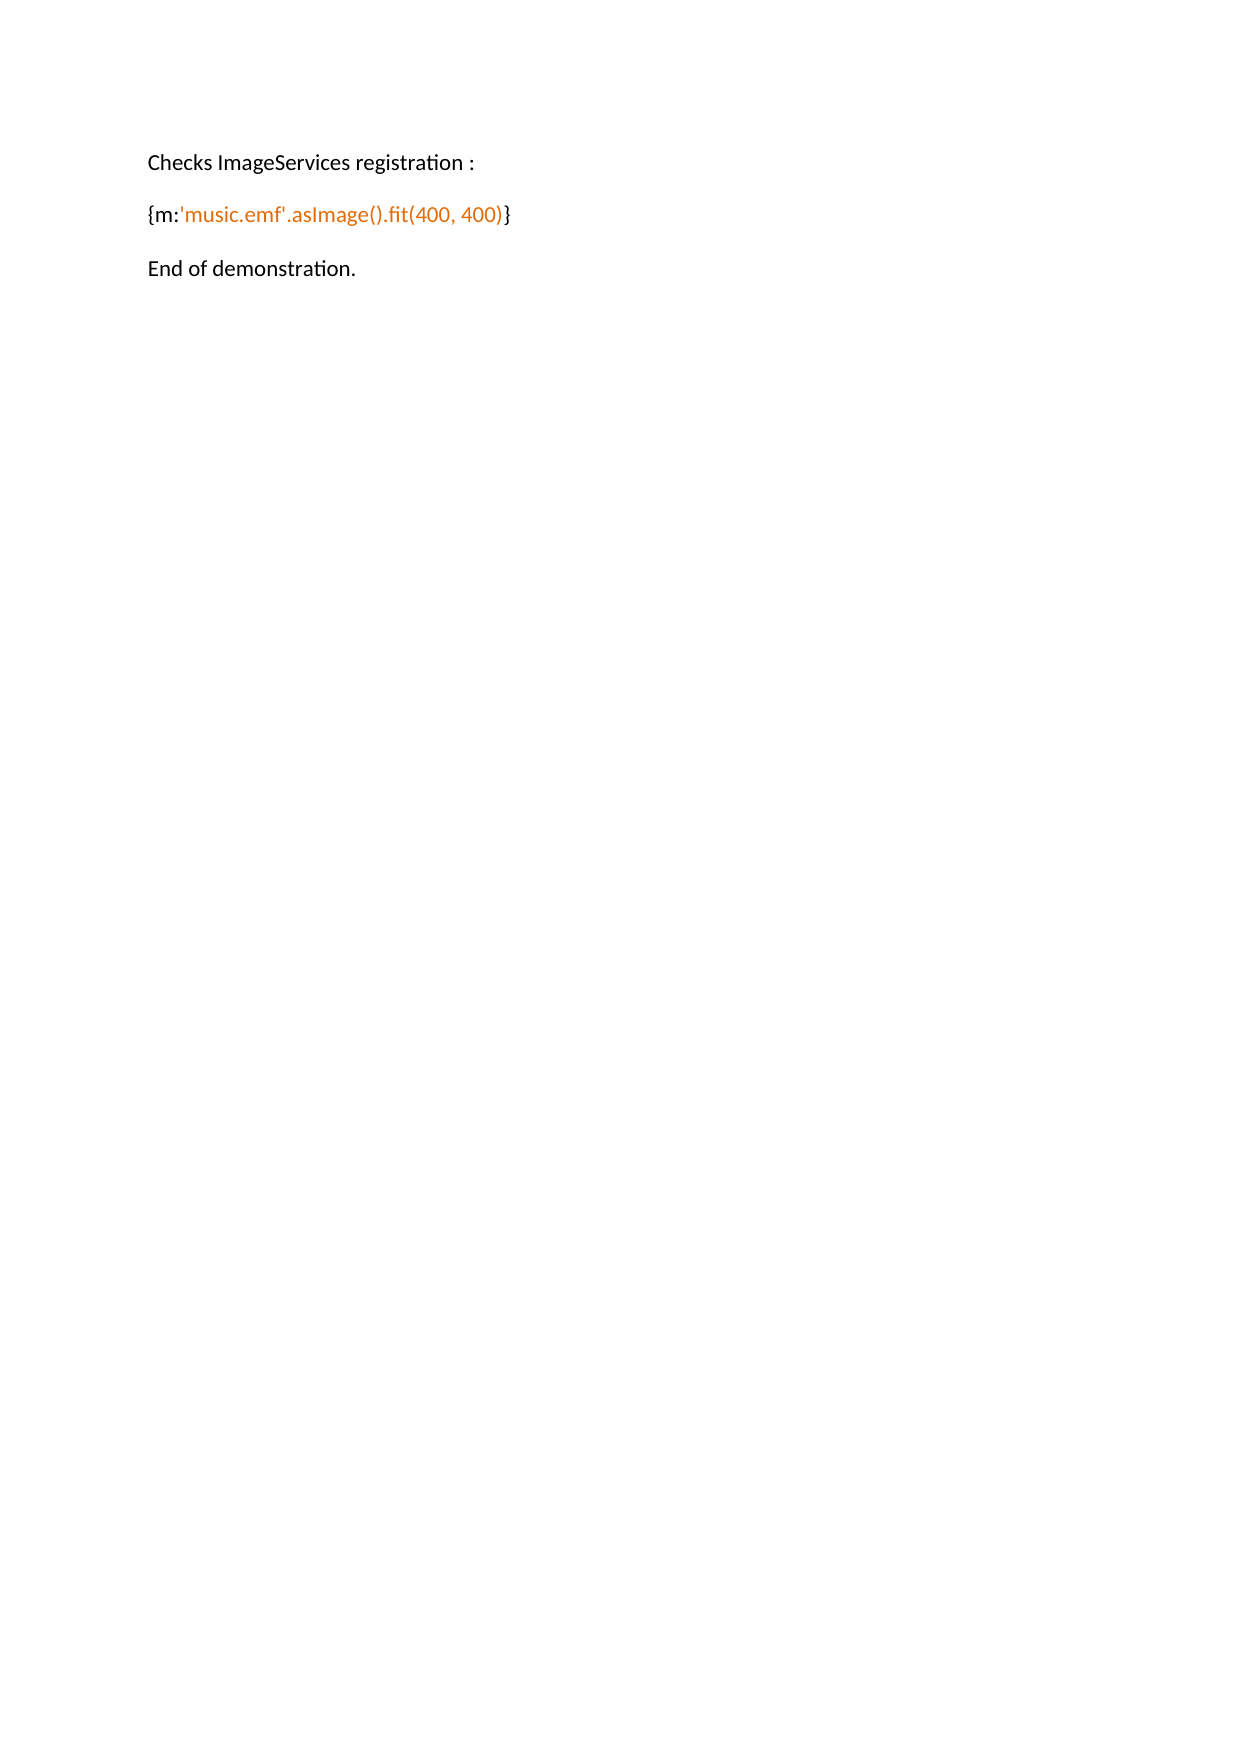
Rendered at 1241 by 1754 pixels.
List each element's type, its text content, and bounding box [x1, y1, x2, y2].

text {m:'music.emf'.asImage().fit(400, 400)} [148, 201, 1093, 229]
text Checks ImageServices registration : [148, 148, 1093, 176]
text End of demonstration. [148, 254, 1093, 282]
